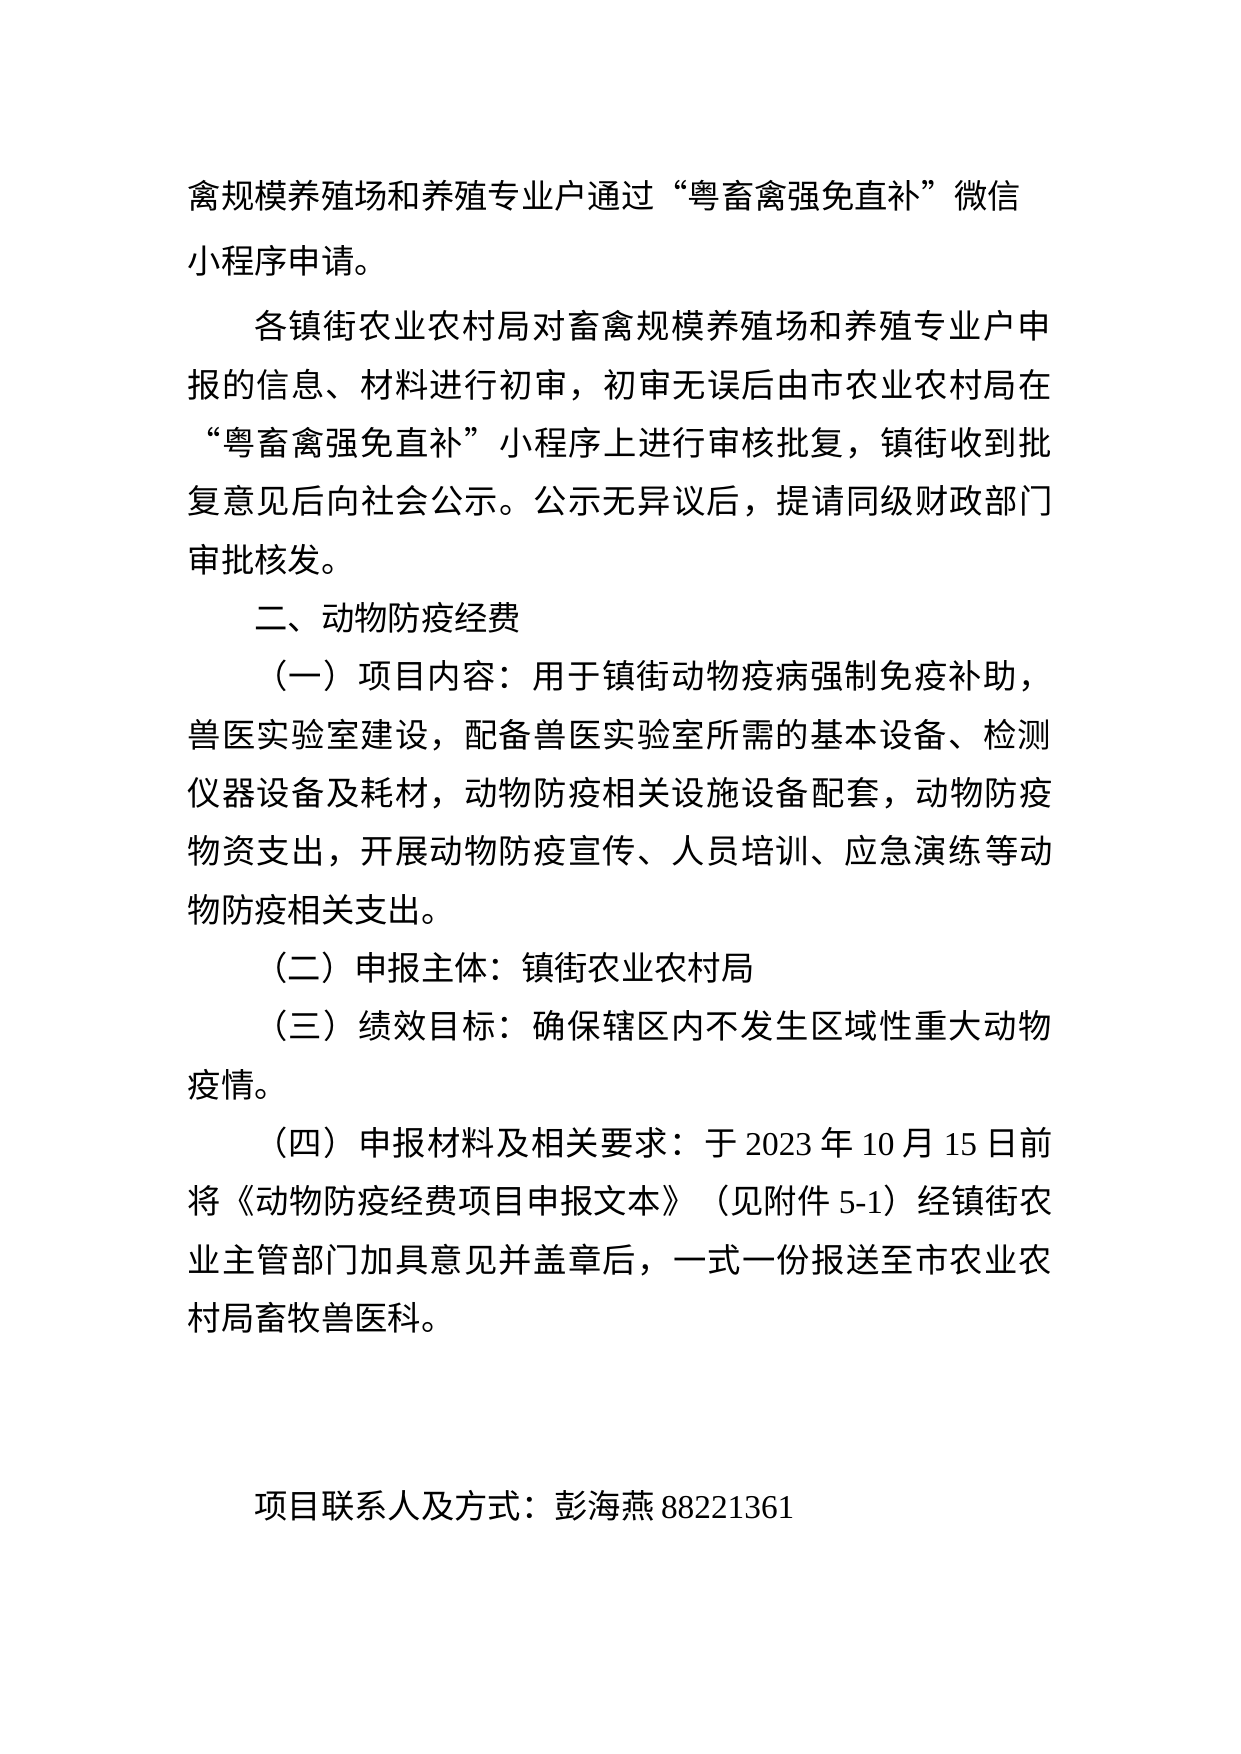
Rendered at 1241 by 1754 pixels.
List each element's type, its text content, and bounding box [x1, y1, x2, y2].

list 各镇街农业农村局对畜禽规模养殖场和养殖专业户申报的信息、材料进行初审，初审无误后由市农业农村局在“粤畜禽强免直补”小程序上进行审核批复，镇街收到批复意见后向社会公示。公示无异议后，提请同级财政部门审批核发。 [187, 292, 1053, 584]
list （一）项目内容：用于镇街动物疫病强制免疫补助，兽医实验室建设，配备兽医实验室所需的基本设备、检测仪器设备及耗材，动物防疫相关设施设备配套，动物防疫物资支出，开展动物防疫宣传、人员培训、应急演练等动物防疫相关支出。 [187, 642, 1053, 934]
text 项目联系人及方式：彭海燕88221361 [187, 1472, 1053, 1537]
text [187, 162, 1053, 292]
list （四）申报材料及相关要求：于2023年10月15日前将《动物防疫经费项目申报文本》（见附件5-1）经镇街农业主管部门加具意见并盖章后，一式一份报送至市农业农村局畜牧兽医科。 [187, 1109, 1053, 1342]
list （三）绩效目标：确保辖区内不发生区域性重大动物疫情。 [187, 992, 1053, 1109]
list （二）申报主体：镇街农业农村局 [187, 934, 1053, 992]
list 二、动物防疫经费 [187, 584, 1053, 642]
